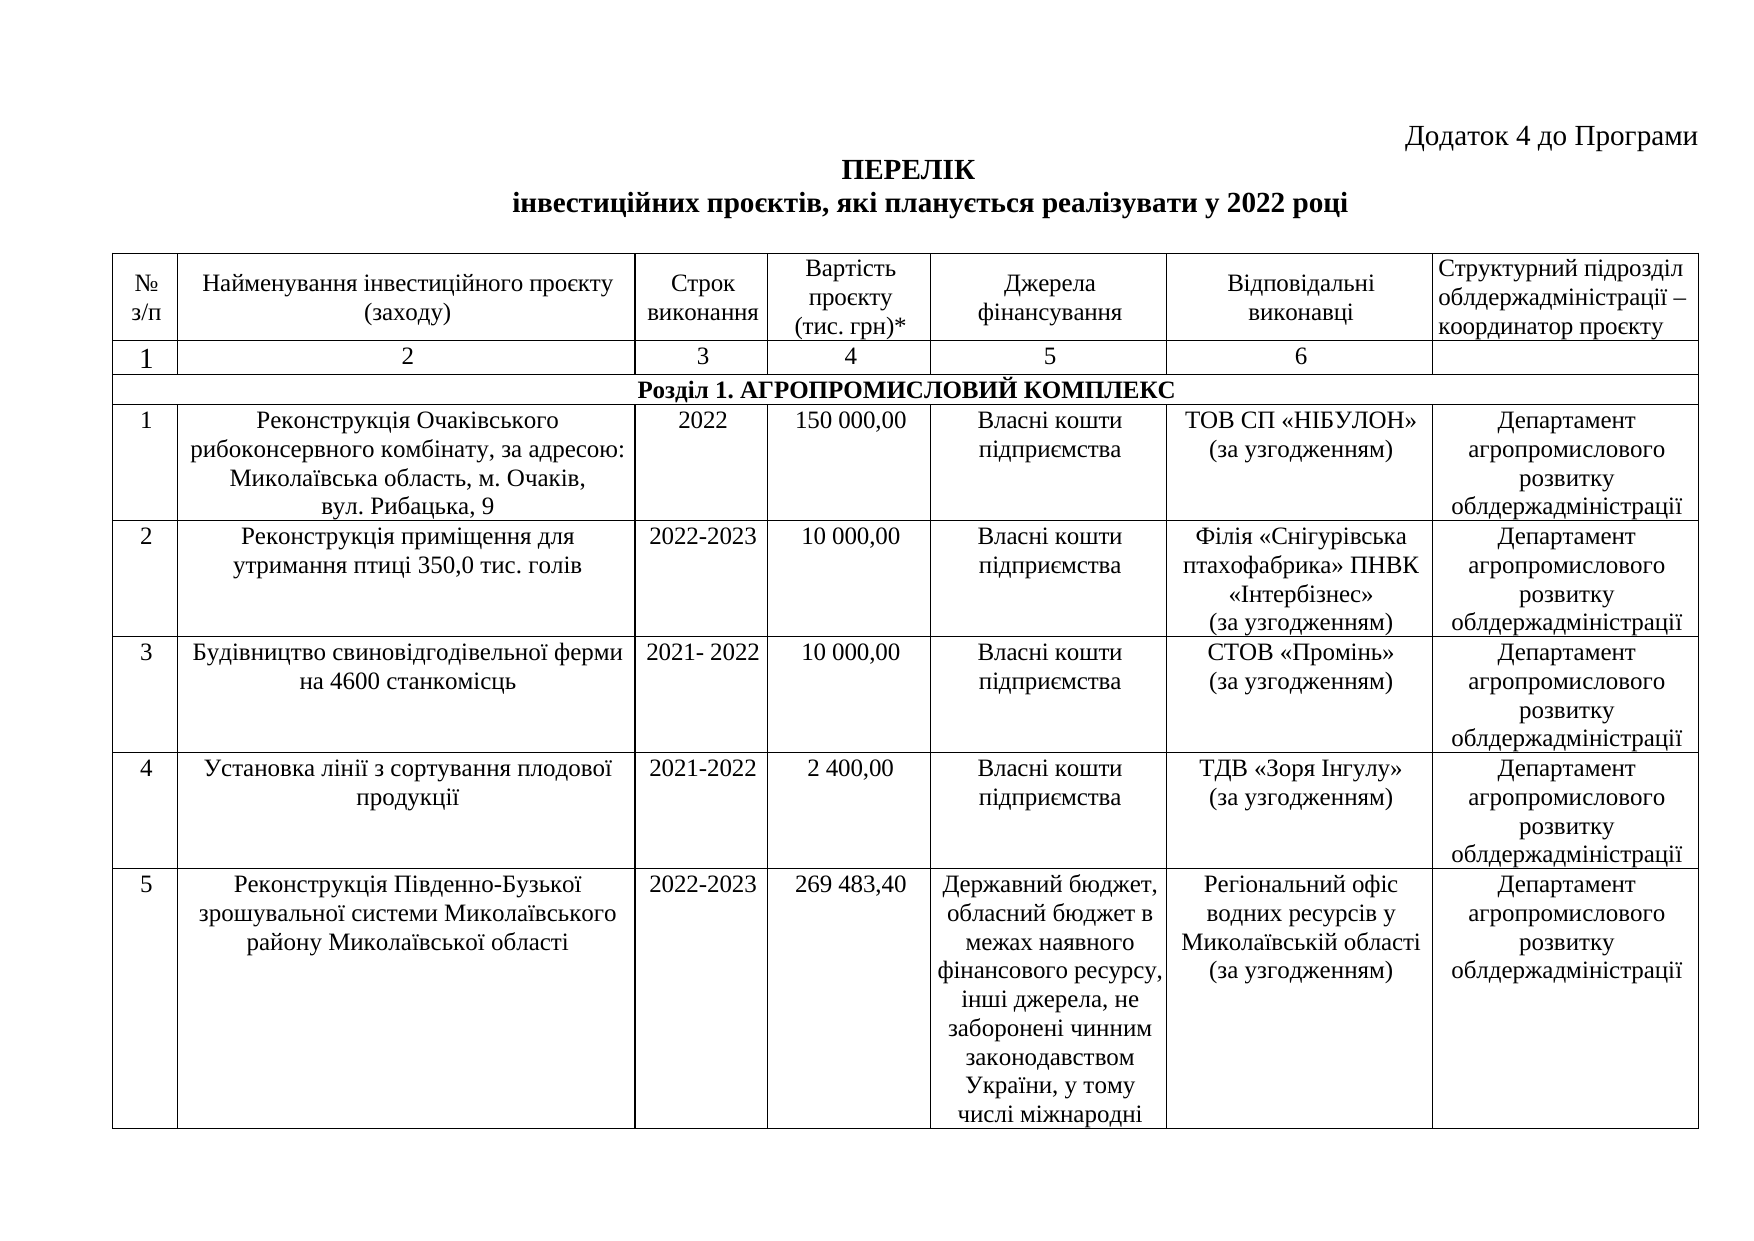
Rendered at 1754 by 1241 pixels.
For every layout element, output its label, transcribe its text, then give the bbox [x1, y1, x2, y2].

table_cell Департамент агропромислового розвитку облдержадміністрації [1433, 753, 1698, 868]
table_cell 3 [636, 341, 767, 374]
table_cell 6 [1167, 341, 1432, 374]
table_cell Реконструкція Південно-Бузької зрошувальної системи Миколаївського району Миколаївської області [178, 869, 634, 1128]
table_header Джерела фінансування [931, 254, 1166, 340]
table_cell Реконструкція Очаківського рибоконсервного комбінату, за адресою: Миколаївська область, м. Очаків, вул. Рибацька, 9 [178, 405, 634, 520]
table_cell 2021- 2022 [636, 637, 767, 752]
table_cell Власні кошти підприємства [931, 405, 1166, 520]
table_cell 5 [931, 341, 1166, 374]
table_cell 3 [113, 637, 177, 752]
table_cell Департамент агропромислового розвитку облдержадміністрації [1433, 405, 1698, 520]
table_cell 2 400,00 [768, 753, 930, 868]
table_cell Власні кошти підприємства [931, 637, 1166, 752]
table_cell 10 000,00 [768, 521, 930, 636]
table_cell 10 000,00 [768, 637, 930, 752]
table_cell Департамент агропромислового розвитку облдержадміністрації [1433, 869, 1698, 1128]
table_cell Власні кошти підприємства [931, 753, 1166, 868]
table_cell Реконструкція приміщення для утримання птиці 350,0 тис. голів [178, 521, 634, 636]
table_header Строк виконання [636, 254, 767, 340]
table_cell Будівництво свиновідгодівельної ферми на 4600 станкомісць [178, 637, 634, 752]
table_cell Установка лінії з сортування плодової продукції [178, 753, 634, 868]
table_header Структурний підрозділ облдержадміністрації – координатор проєкту [1433, 254, 1698, 340]
table_header Найменування інвестиційного проєкту (заходу) [178, 254, 634, 340]
table_cell ТОВ СП «НІБУЛОН» (за узгодженням) [1167, 405, 1432, 520]
text інвестиційних проєктів, які планується реалізувати у 2022 році [118, 185, 1698, 219]
table_cell 2022-2023 [636, 869, 767, 1128]
table_header Відповідальні виконавці [1167, 254, 1432, 340]
table_header Вартість проєкту (тис. грн)* [768, 254, 930, 340]
table_cell Департамент агропромислового розвитку облдержадміністрації [1433, 521, 1698, 636]
table_cell ТДВ «Зоря Інгулу» (за узгодженням) [1167, 753, 1432, 868]
table_cell 4 [768, 341, 930, 374]
table_header № з/п [113, 254, 177, 340]
table_cell 2 [178, 341, 634, 374]
table_cell 2021-2022 [636, 753, 767, 868]
table_cell 2022-2023 [636, 521, 767, 636]
table_cell Власні кошти підприємства [931, 521, 1166, 636]
table_cell 1 [113, 341, 177, 374]
table_cell 2 [113, 521, 177, 636]
table_cell 1 [113, 405, 177, 520]
text ПЕРЕЛІК [118, 152, 1698, 185]
table_cell Департамент агропромислового розвитку облдержадміністрації [1433, 637, 1698, 752]
table_cell Розділ 1. АГРОПРОМИСЛОВИЙ КОМПЛЕКС [113, 375, 1698, 404]
table_cell Регіональний офіс водних ресурсів у Миколаївській області (за узгодженням) [1167, 869, 1432, 1128]
table_cell СТОВ «Промінь» (за узгодженням) [1167, 637, 1432, 752]
table_cell [1433, 341, 1698, 374]
table_cell 5 [113, 869, 177, 1128]
table_cell 150 000,00 [768, 405, 930, 520]
table_cell 2022 [636, 405, 767, 520]
text Додаток 4 до Програми [118, 118, 1698, 152]
table_cell 269 483,40 [768, 869, 930, 1128]
table_cell 4 [113, 753, 177, 868]
table_cell Філія «Снігурівська птахофабрика» ПНВК «Інтербізнес» (за узгодженням) [1167, 521, 1432, 636]
